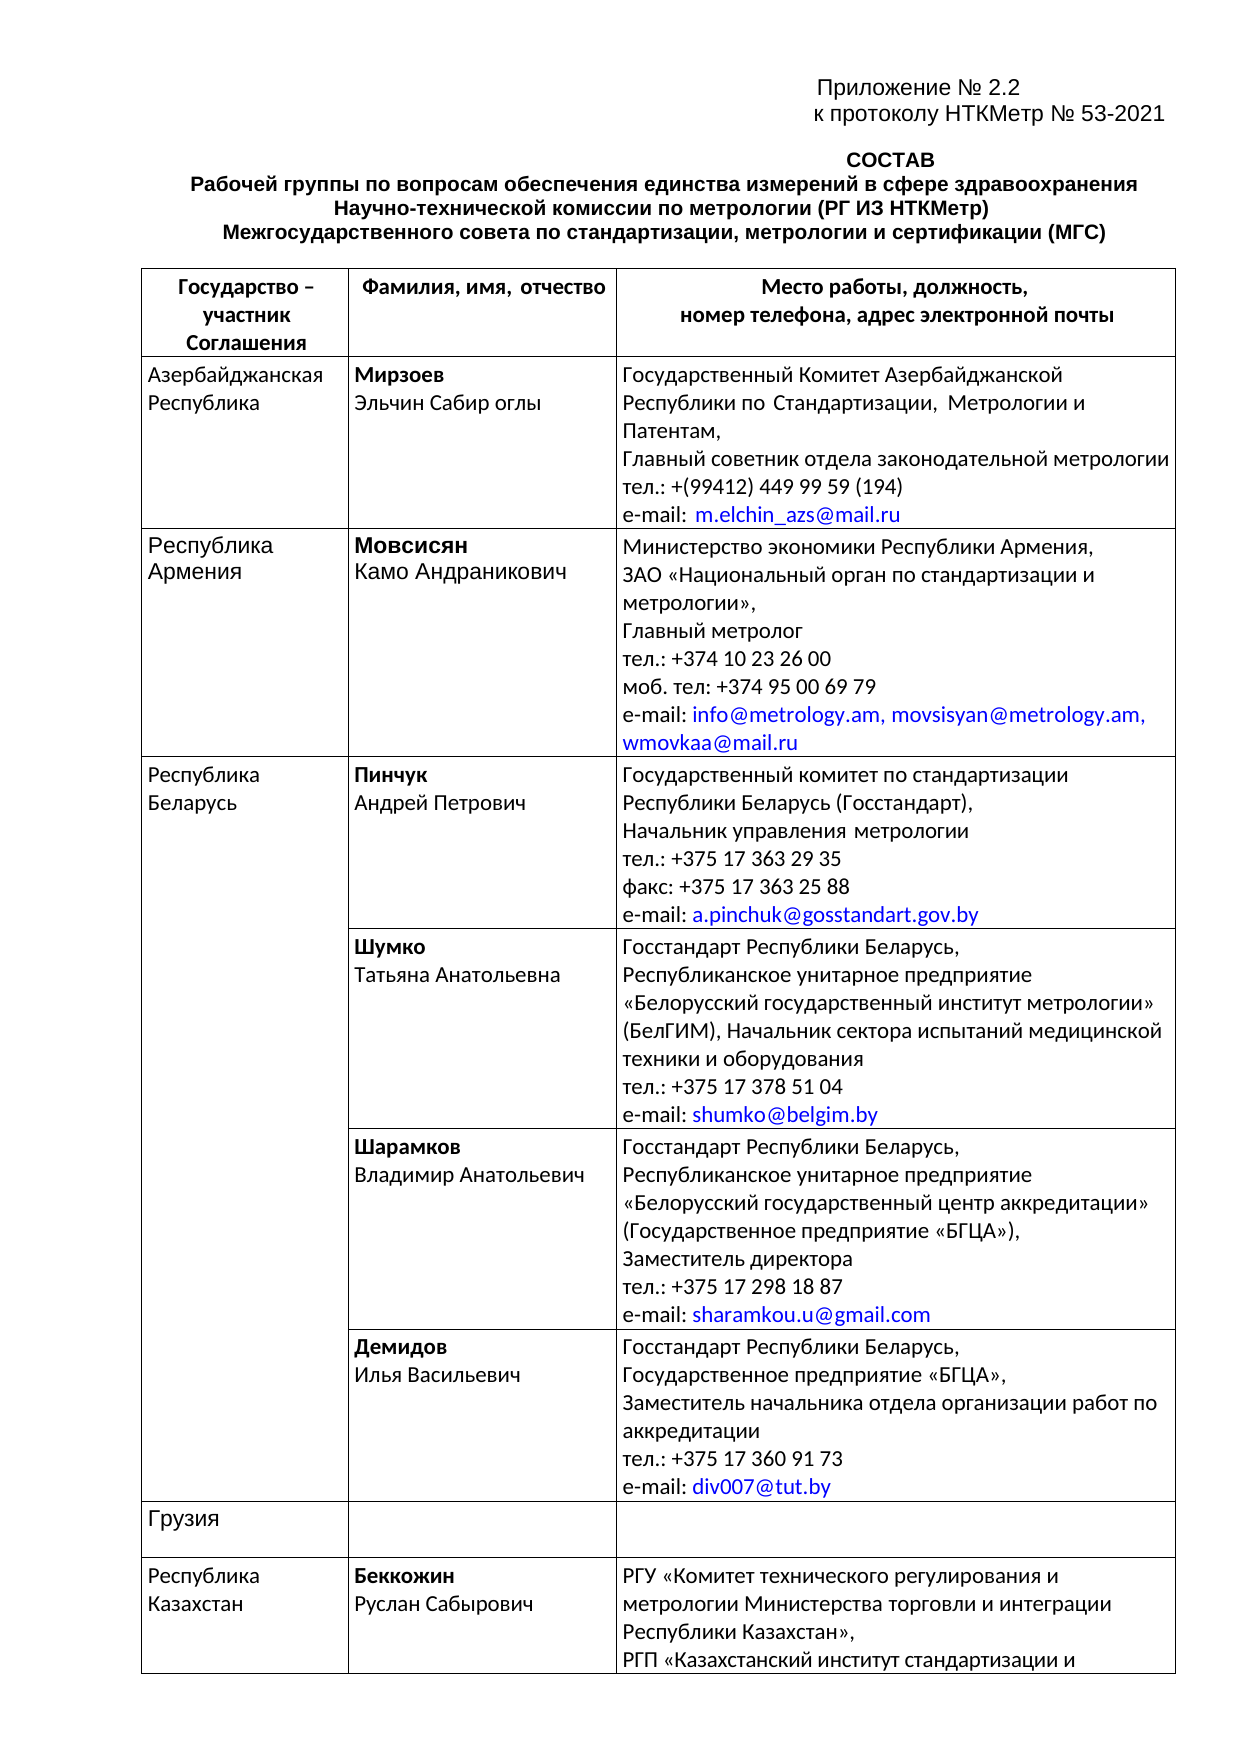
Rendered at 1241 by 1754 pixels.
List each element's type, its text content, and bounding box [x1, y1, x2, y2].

table_cell Мирзоев Эльчин Сабир оглы [349, 357, 616, 528]
table_cell Государственный Комитет Азербайджанской Республики по Стандартизации, Метрологии и Патентам, Главный советник отдела законодательной метрологии тел.: +(99412) 449 99 59 (194) e-mail: m.elchin_azs@mail.ru [617, 357, 1175, 528]
table_cell Министерство экономики Республики Армения, ЗАО «Национальный орган по стандартизации и метрологии», Главный метролог тел.: +374 10 23 26 00 моб. тел: +374 95 00 69 79 е-mail: info@metrology.am, movsisyan@metrology.am, wmovkaa@mail.ru [617, 529, 1175, 756]
table_cell [349, 1502, 616, 1557]
table_cell Пинчук Андрей Петрович [349, 757, 616, 928]
table_header Государство – участник Соглашения [142, 269, 348, 356]
table_cell Шарамков Владимир Анатольевич [349, 1129, 616, 1328]
table_cell Азербайджанская Республика [142, 357, 348, 528]
table_cell Государственный комитет по стандартизации Республики Беларусь (Госстандарт), Начальник управления метрологии тел.: +375 17 363 29 35 факс: +375 17 363 25 88 e-mail: a.pinchuk@gosstandart.gov.by [617, 757, 1175, 928]
table_header Фамилия, имя, отчество [349, 269, 616, 356]
table_cell Демидов Илья Васильевич [349, 1330, 616, 1501]
table_cell Госстандарт Республики Беларусь, Республиканское унитарное предприятие «Белорусский государственный институт метрологии» (БелГИМ), Начальник сектора испытаний медицинской техники и оборудования тел.: +375 17 378 51 04 e-mail: shumko@belgim.by [617, 929, 1175, 1128]
table_cell Госстандарт Республики Беларусь, Республиканское унитарное предприятие «Белорусский государственный центр аккредитации» (Государственное предприятие «БГЦА»), Заместитель директора тел.: +375 17 298 18 87 e-mail: sharamkou.u@gmail.com [617, 1129, 1175, 1328]
table_cell Шумко Татьяна Анатольевна [349, 929, 616, 1128]
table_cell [617, 1558, 1175, 1673]
table_cell Мовсисян Камо Андраникович [349, 529, 616, 756]
table_cell Республика Казахстан [142, 1558, 348, 1673]
table_header Место работы, должность, номер телефона, адрес электронной почты [617, 269, 1175, 356]
table_cell Республика Армения [142, 529, 348, 756]
table_cell Беккожин Руслан Сабырович [349, 1558, 616, 1673]
text СОСТАВ Рабочей группы по вопросам обеспечения единства измерений в сфере здравоохранения Научно-технической комиссии по метрологии (РГ ИЗ НТКМетр) Межгосударственного совета по стандартизации, метрологии и сертификации (МГС) [148, 148, 1181, 244]
table_cell Госстандарт Республики Беларусь, Государственное предприятие «БГЦА», Заместитель начальника отдела организации работ по аккредитации тел.: +375 17 360 91 73 e-mail: div007@tut.by [617, 1330, 1175, 1501]
table_cell Республика Беларусь [142, 757, 348, 1501]
table_cell [617, 1502, 1175, 1557]
table_cell Грузия [142, 1502, 348, 1557]
